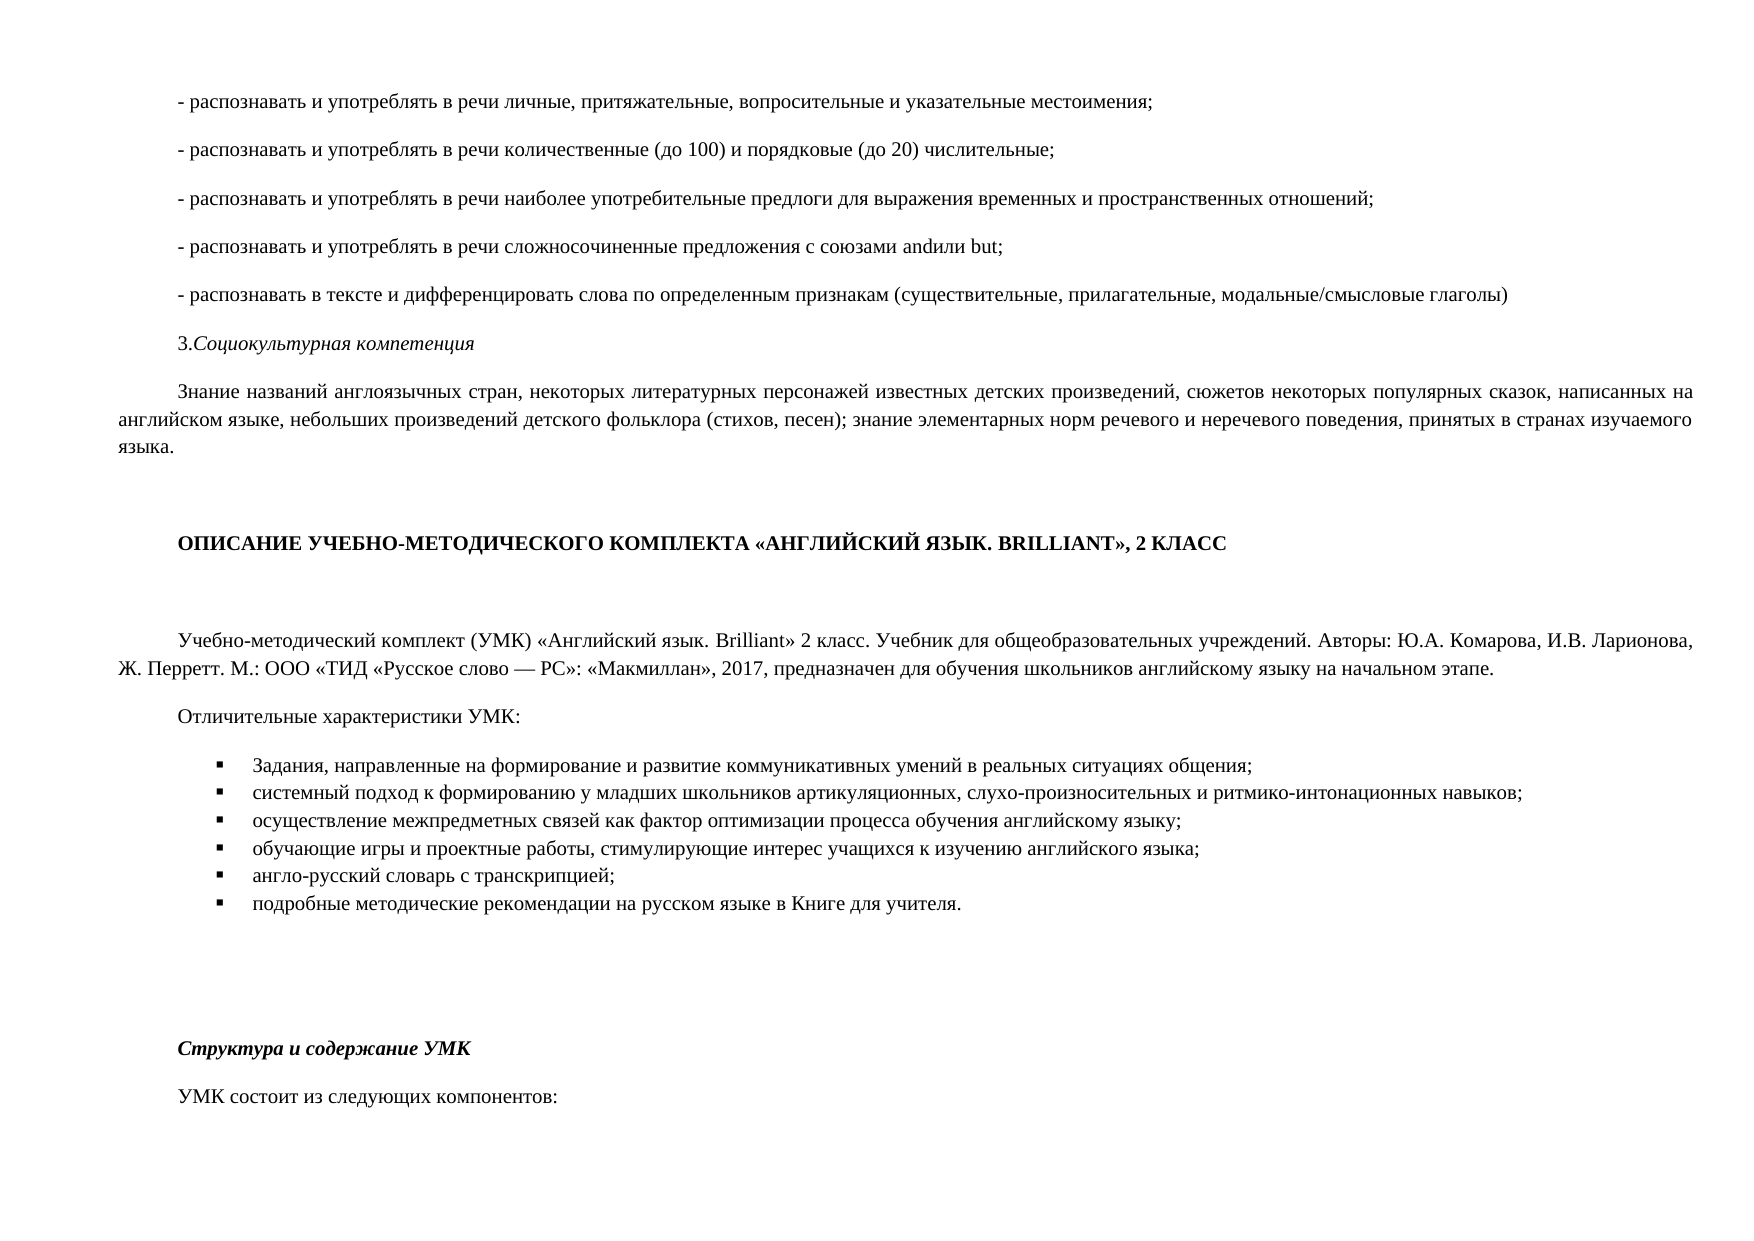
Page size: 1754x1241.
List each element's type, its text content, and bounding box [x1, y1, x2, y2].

list Задания, направленные на формирование и развитие коммуникативных умений в реальных ситуациях общения; [215, 753, 1695, 777]
text - распознавать и употреблять в речи наиболее употребительные предлоги для выражения временных и пространственных отношений; [118, 186, 1695, 209]
list обучающие игры и проектные работы, стимулирующие интерес учащихся к изучению английского языка; [215, 836, 1695, 859]
text - распознавать в тексте и дифференцировать слова по определенным признакам (существительные, прилагательные, модальные/смысловые глаголы) [118, 282, 1695, 306]
list системный подход к формированию у младших школьников артикуляционных, слухо-произносительных и ритмико-интонационных навыков; [215, 780, 1695, 804]
text - распознавать и употреблять в речи количественные (до 100) и порядковые (до 20) числительные; [118, 137, 1695, 161]
text Структура и содержание УМК [118, 1036, 1695, 1060]
text Знание названий англоязычных стран, некоторых литературных персонажей известных детских произведений, сюжетов некоторых популярных сказок, написанных на английском языке, небольших произведений детского фольклора (стихов, песен); знание элементарных норм речевого и неречевого поведения, принятых в странах изучаемого языка. [118, 379, 1695, 458]
text - распознавать и употреблять в речи сложносочиненные предложения с союзами andили but; [118, 234, 1695, 258]
list подробные методические рекомендации на русском языке в Книге для учителя. [215, 891, 1695, 915]
text Отличительные характеристики УМК: [118, 704, 1695, 728]
text - распознавать и употреблять в речи личные, притяжательные, вопросительные и указательные местоимения; [118, 89, 1695, 113]
text ОПИСАНИЕ УЧЕБНО-МЕТОДИЧЕСКОГО КОМПЛЕКТА «АНГЛИЙСКИЙ ЯЗЫК. BRILLIANT», 2 КЛАСС [118, 531, 1695, 555]
text Учебно-методический комплект (УМК) «Английский язык. Brilliant» 2 класс. Учебник для общеобразовательных учреждений. Авторы: Ю.А. Комарова, И.В. Ларионова, Ж. Перретт. М.: ООО «ТИД «Русское слово — РС»: «Макмиллан», 2017, предназначен для обучения школьников английскому языку на начальном этапе. [118, 628, 1695, 680]
text УМК состоит из следующих компонентов: [118, 1084, 1695, 1108]
list англо-русский словарь с транскрипцией; [215, 863, 1695, 887]
list осуществление межпредметных связей как фактор оптимизации процесса обучения английскому языку; [215, 808, 1695, 832]
text 3.Социокультурная компетенция [118, 331, 1695, 355]
